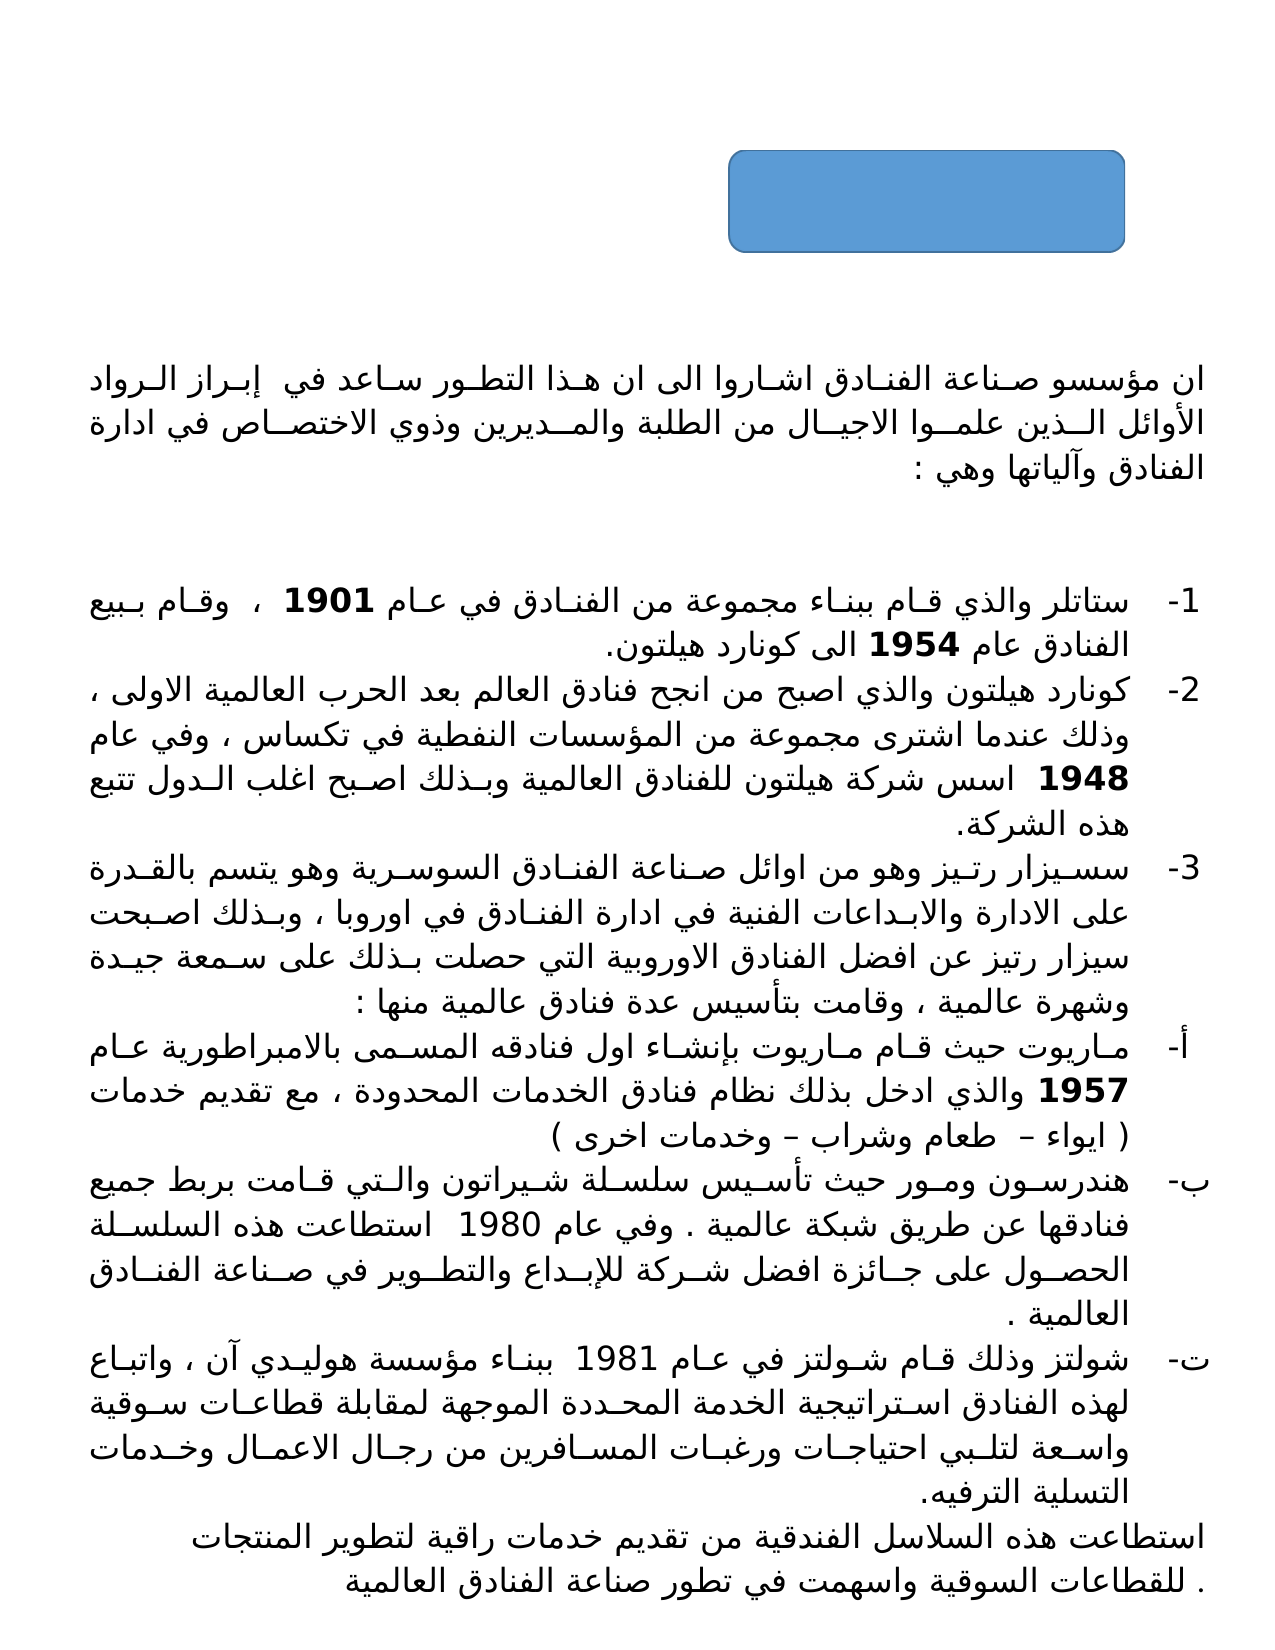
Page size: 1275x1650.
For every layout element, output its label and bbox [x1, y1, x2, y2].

picture [728, 150, 1125, 253]
